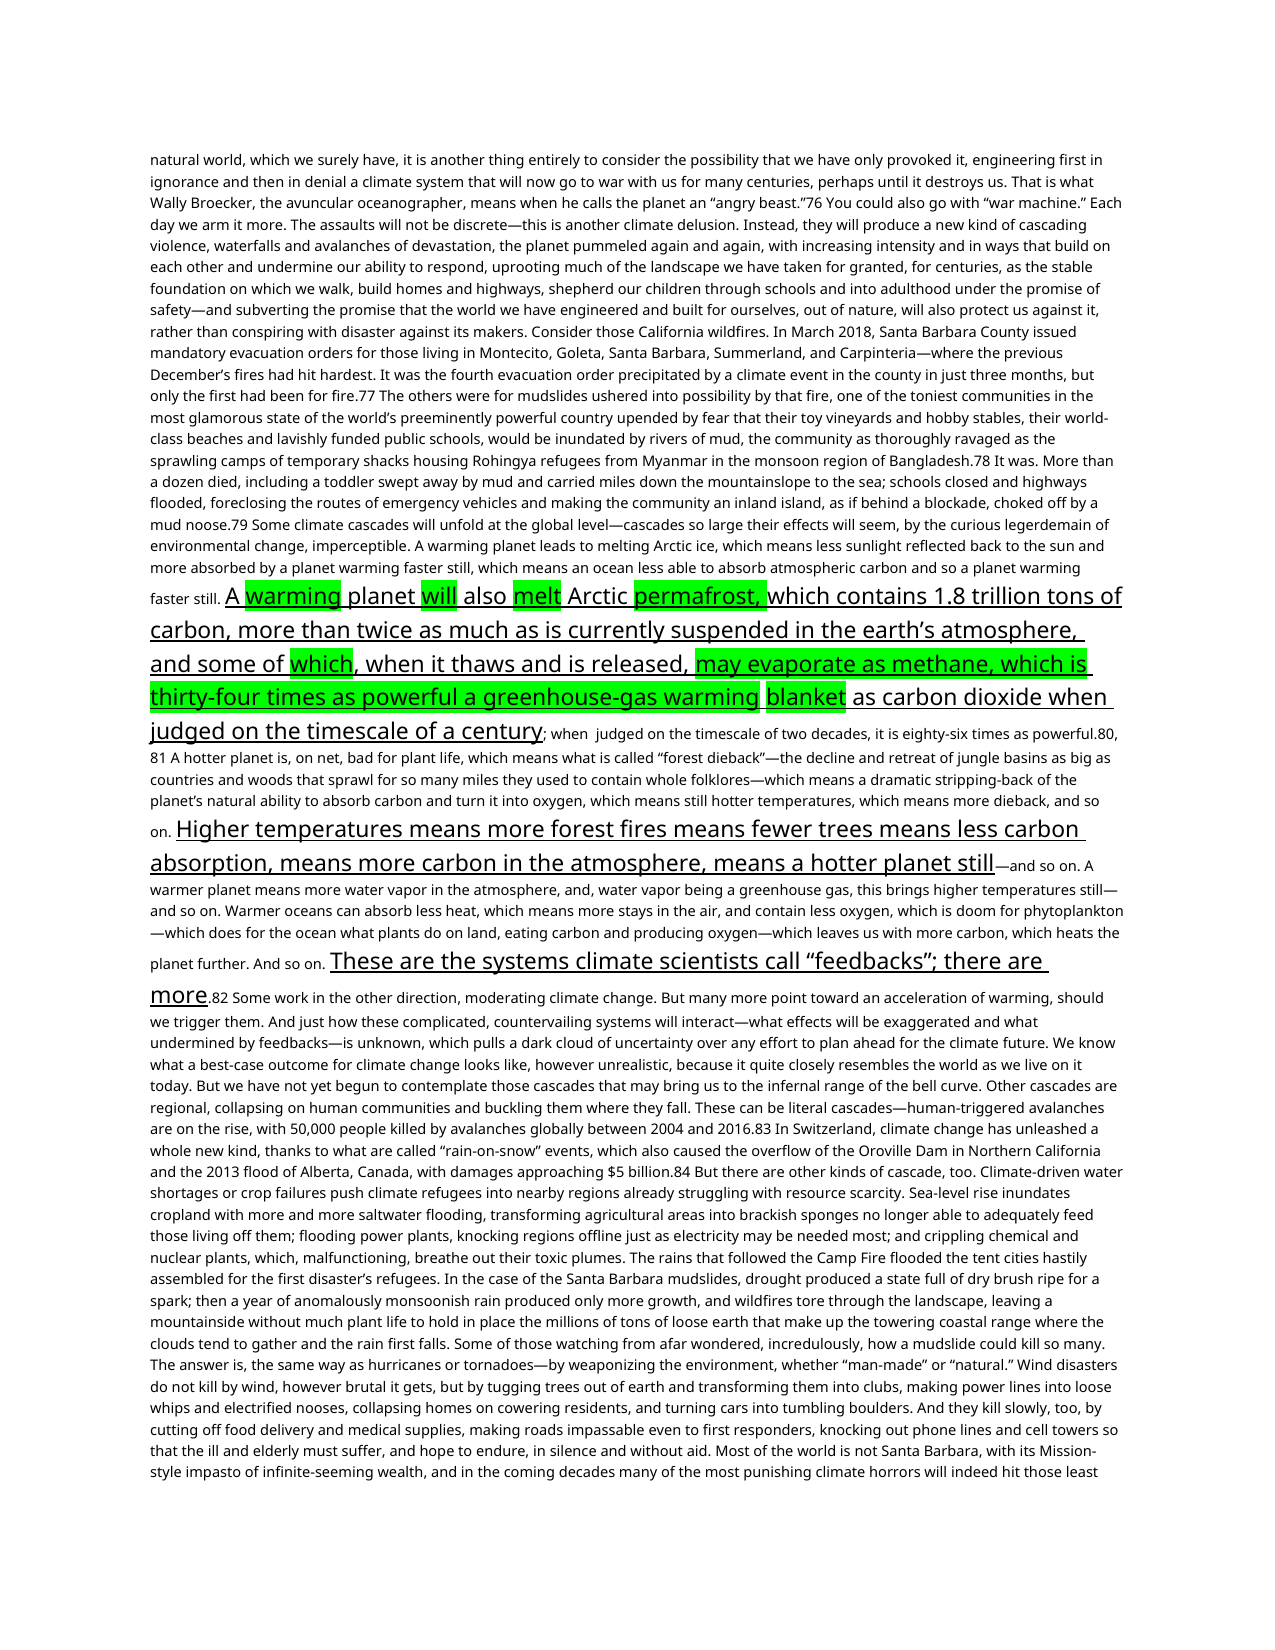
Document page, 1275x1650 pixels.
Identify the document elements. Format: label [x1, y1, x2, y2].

text [150, 150, 1125, 1482]
